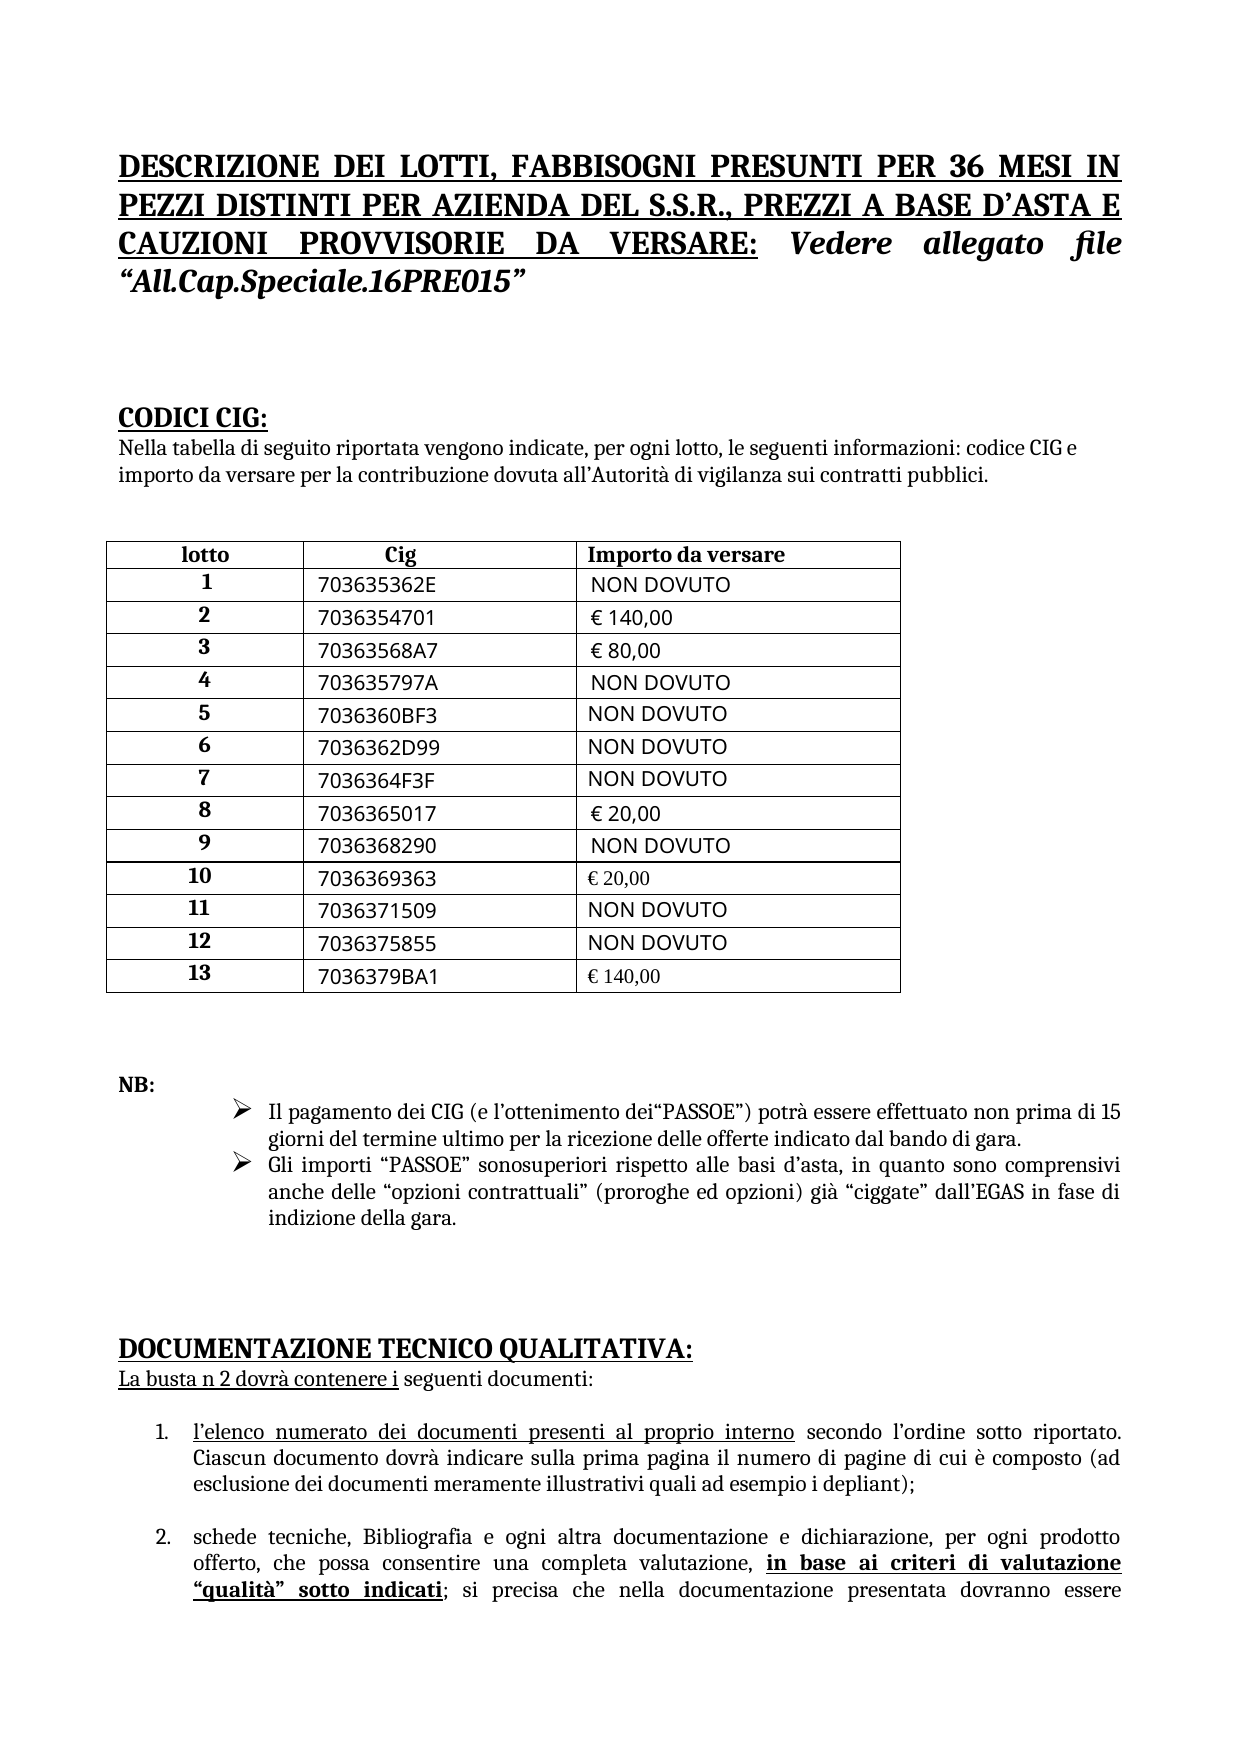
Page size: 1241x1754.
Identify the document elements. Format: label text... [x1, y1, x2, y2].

text DESCRIZIONE DEI LOTTI, FABBISOGNI PRESUNTI PER 36 MESI IN PEZZI DISTINTI PER AZIENDA DEL S.S.R., PREZZI A BASE D’ASTA E CAUZIONI PROVVISORIE DA VERSARE: Vedere allegato file “All.Cap.Speciale.16PRE015” [118, 182, 1122, 218]
table_cell 2 [107, 602, 303, 633]
table_cell € 20,00 [577, 797, 900, 829]
table_cell 7036365017 [304, 797, 576, 829]
table_header lotto [107, 542, 303, 568]
table_cell NON DOVUTO [577, 928, 900, 959]
list Gli importi “PASSOE” sonosuperiori rispetto alle basi d’asta, in quanto sono comprensivi anche delle “opzioni contrattuali” (proroghe ed opzioni) già “ciggate” dall’EGAS in fase di indizione della gara. [231, 1152, 1122, 1232]
table_cell 11 [107, 895, 303, 927]
table_cell € 140,00 [577, 602, 900, 633]
table_cell 8 [107, 797, 303, 829]
table_cell 7 [107, 765, 303, 796]
table_cell 7036354701 [304, 602, 576, 633]
table_cell 5 [107, 699, 303, 731]
table_cell 7036375855 [304, 928, 576, 959]
table_cell 7036368290 [304, 830, 576, 861]
text NB: [118, 1072, 1122, 1098]
table_cell 7036364F3F [304, 765, 576, 796]
table_cell 10 [107, 863, 303, 894]
table_cell 7036362D99 [304, 732, 576, 763]
table_cell 3 [107, 634, 303, 666]
table_cell NON DOVUTO [577, 732, 900, 763]
text CODICI CIG: [118, 402, 1122, 435]
text DESCRIZIONE DEI LOTTI, FABBISOGNI PRESUNTI PER 36 MESI IN PEZZI DISTINTI PER AZIENDA DEL S.S.R., PREZZI A BASE D’ASTA E CAUZIONI PROVVISORIE DA VERSARE: Vedere allegato file “All.Cap.Speciale.16PRE015” [118, 148, 1122, 180]
table_cell 12 [107, 928, 303, 959]
table_header Cig [304, 542, 576, 568]
table_cell 1 [107, 569, 303, 601]
table_cell 7036369363 [304, 863, 576, 894]
table_cell 7036379BA1 [304, 960, 576, 992]
table_cell NON DOVUTO [577, 895, 900, 927]
table_cell NON DOVUTO [577, 699, 900, 731]
list l’elenco numerato dei documenti presenti al proprio interno secondo l’ordine sotto riportato. Ciascun documento dovrà indicare sulla prima pagina il numero di pagine di cui è composto (ad esclusione dei documenti meramente illustrativi quali ad esempio i depliant); [156, 1418, 1122, 1497]
table_cell 9 [107, 830, 303, 861]
table_header Importo da versare [577, 542, 900, 568]
table_cell € 80,00 [577, 634, 900, 666]
text La busta n 2 dovrà contenere i seguenti documenti: [118, 1366, 1122, 1392]
text DOCUMENTAZIONE TECNICO QUALITATIVA: [118, 1332, 1122, 1366]
table_cell 13 [107, 960, 303, 992]
table_cell 4 [107, 667, 303, 698]
table_cell € 20,00 [577, 863, 900, 894]
table_cell 70363568A7 [304, 634, 576, 666]
table_cell 703635797A [304, 667, 576, 698]
table_cell 7036360BF3 [304, 699, 576, 731]
table_cell NON DOVUTO [577, 765, 900, 796]
table_cell NON DOVUTO [577, 569, 900, 601]
list Il pagamento dei CIG (e l’ottenimento dei“PASSOE”) potrà essere effettuato non prima di 15 giorni del termine ultimo per la ricezione delle offerte indicato dal bando di gara. [231, 1098, 1122, 1152]
table_cell 703635362E [304, 569, 576, 601]
text DESCRIZIONE DEI LOTTI, FABBISOGNI PRESUNTI PER 36 MESI IN PEZZI DISTINTI PER AZIENDA DEL S.S.R., PREZZI A BASE D’ASTA E CAUZIONI PROVVISORIE DA VERSARE: Vedere allegato file “All.Cap.Speciale.16PRE015” [118, 220, 1122, 301]
text Nella tabella di seguito riportata vengono indicate, per ogni lotto, le seguenti informazioni: codice CIG e importo da versare per la contribuzione dovuta all’Autorità di vigilanza sui contratti pubblici. [118, 435, 1122, 488]
table_cell 6 [107, 732, 303, 763]
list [156, 1524, 1122, 1603]
table_cell NON DOVUTO [577, 830, 900, 861]
table_cell 7036371509 [304, 895, 576, 927]
table_cell € 140,00 [577, 960, 900, 992]
table_cell NON DOVUTO [577, 667, 900, 698]
